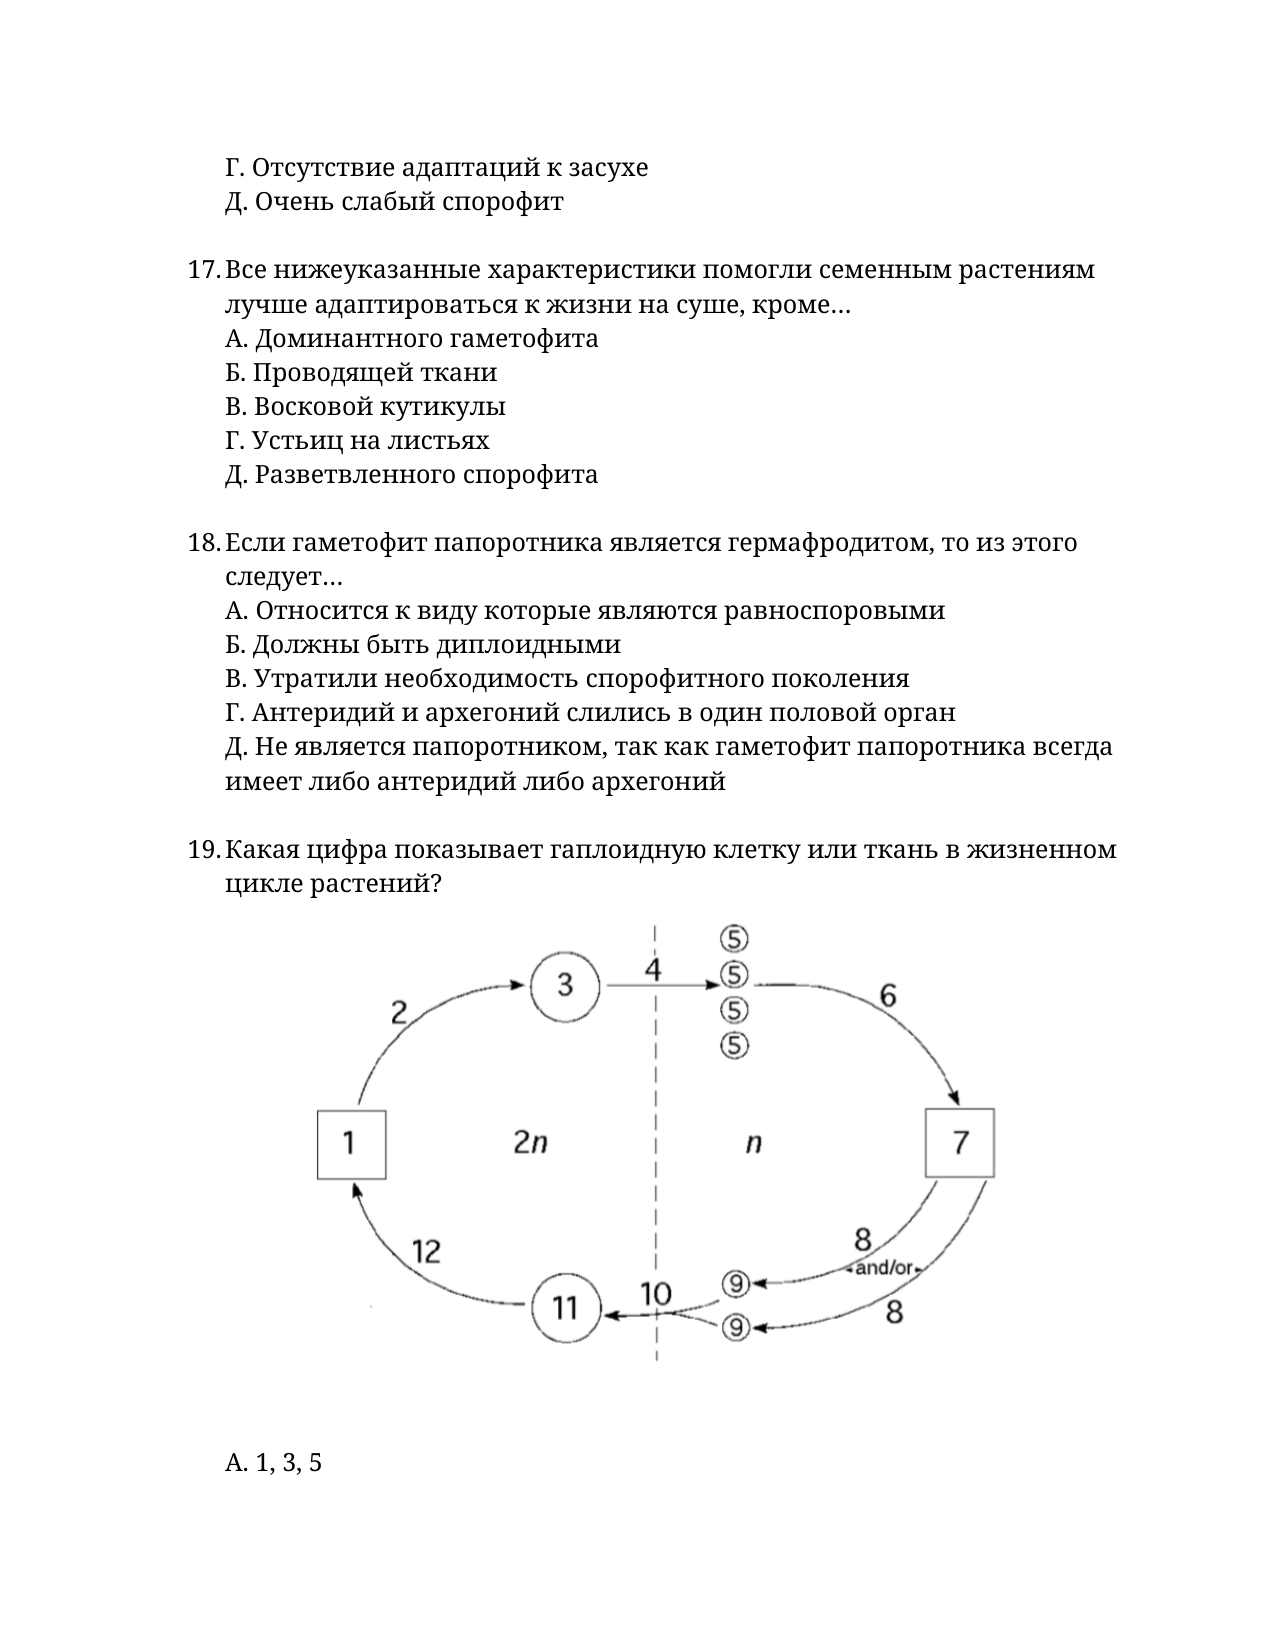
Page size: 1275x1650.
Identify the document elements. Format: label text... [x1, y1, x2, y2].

list Д. Не является папоротником, так как гаметофит папоротника всегда имеет либо антеридий либо архегоний [225, 729, 1125, 797]
list Б. Должны быть диплоидными [225, 627, 1125, 661]
list Все нижеуказанные характеристики помогли семенным растениям лучше адаптироваться к жизни на суше, кроме… [187, 252, 1125, 320]
picture [270, 918, 1028, 1390]
list Г. Устьиц на листьях [225, 422, 1125, 457]
list В. Восковой кутикулы [225, 388, 1125, 422]
list Г. Отсутствие адаптаций к засухе [225, 150, 1125, 184]
list Если гаметофит папоротника является гермафродитом, то из этого следует… [187, 525, 1125, 593]
list В. Утратили необходимость спорофитного поколения [225, 661, 1125, 695]
list Г. Антеридий и архегоний слились в один половой орган [225, 695, 1125, 729]
list А. Относится к виду которые являются равноспоровыми [225, 593, 1125, 627]
list Б. Проводящей ткани [225, 354, 1125, 388]
list Д. Разветвленного спорофита [225, 457, 1125, 491]
list А. Доминантного гаметофита [225, 320, 1125, 354]
list А. 1, 3, 5 [225, 1444, 1125, 1478]
list Какая цифра показывает гаплоидную клетку или ткань в жизненном цикле растений? [187, 831, 1125, 899]
list Д. Очень слабый спорофит [225, 184, 1125, 218]
